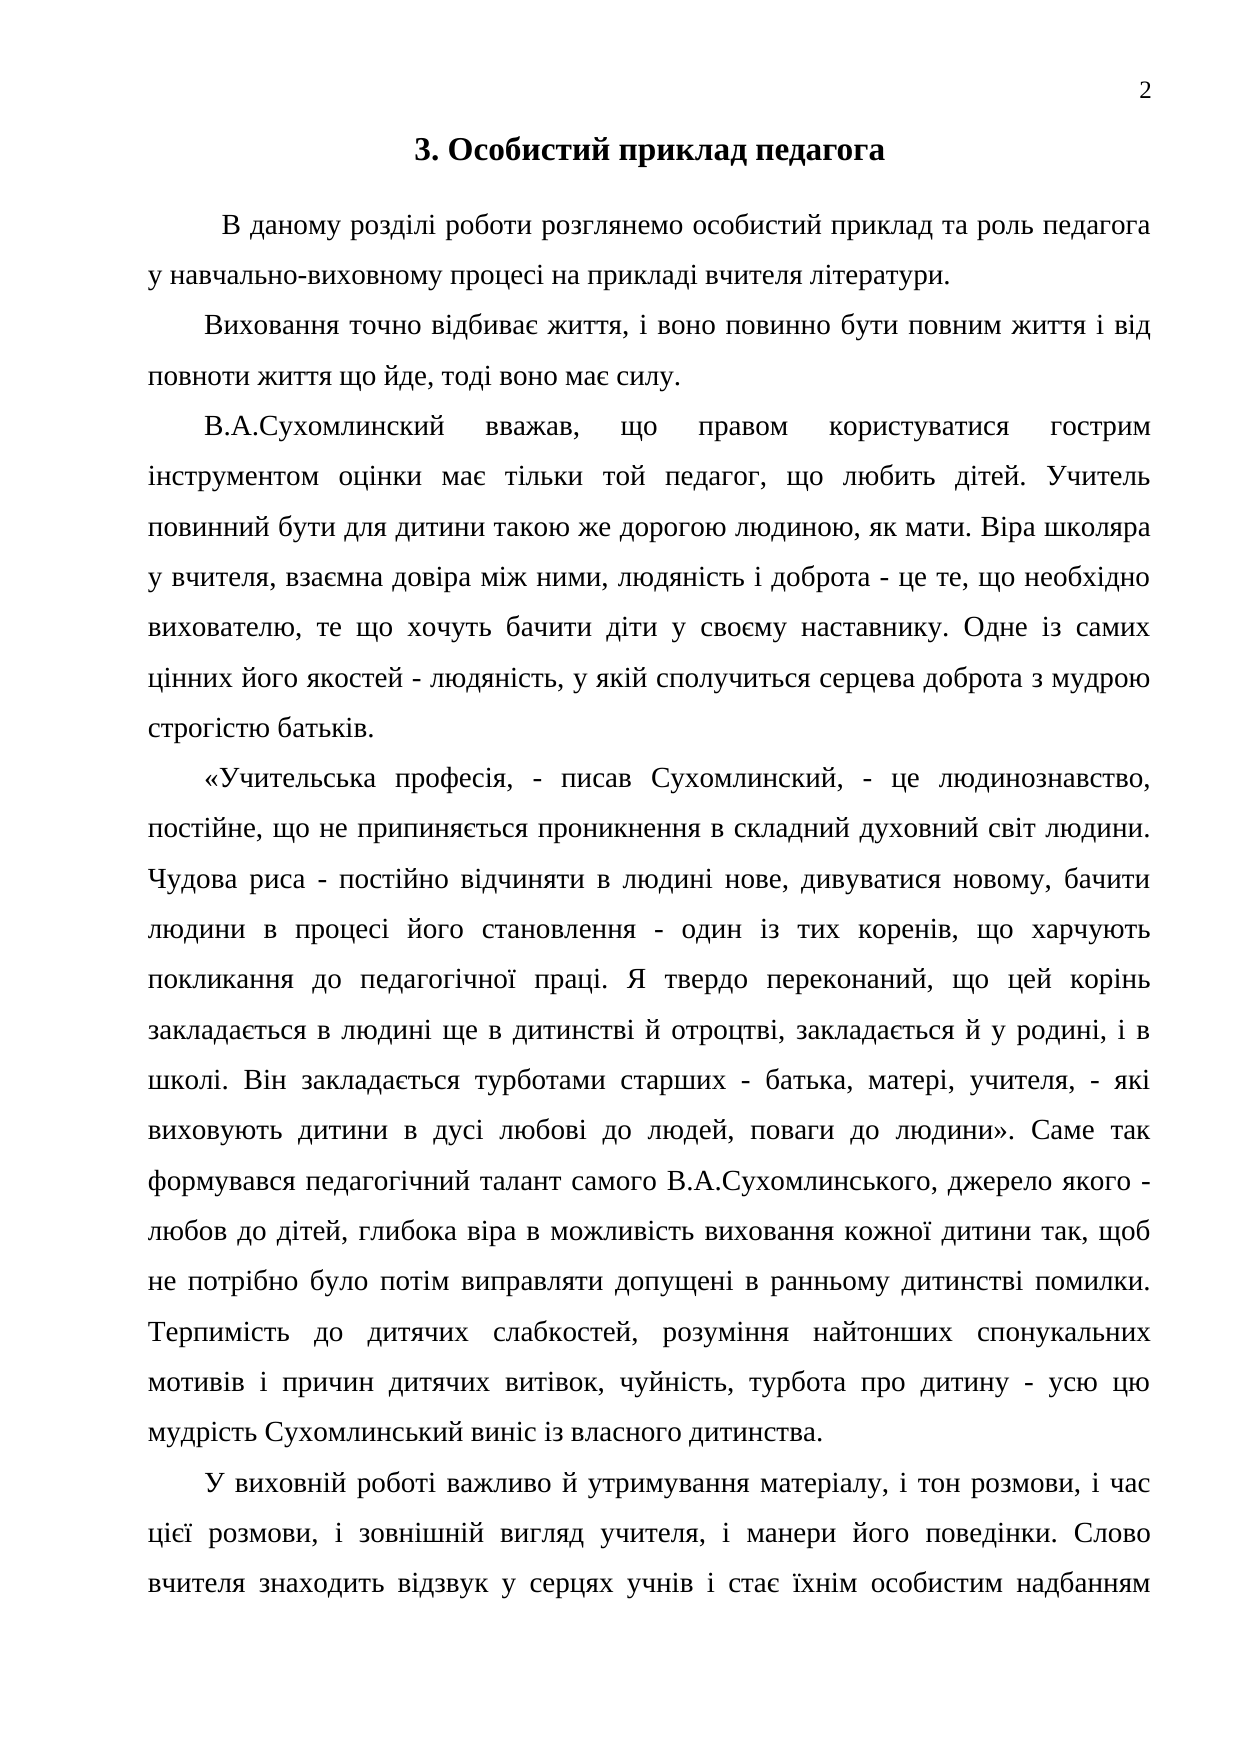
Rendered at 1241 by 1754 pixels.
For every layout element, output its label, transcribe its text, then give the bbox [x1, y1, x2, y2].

subtitle 3. Особистий приклад педагога [148, 129, 1152, 167]
text В даному розділі роботи розглянемо особистий приклад та роль педагога у навчально-виховному процесі на прикладі вчителя літератури. [148, 207, 1152, 291]
text Виховання точно відбиває життя, і воно повинно бути повним життя і від повноти життя що йде, тоді воно має силу. [148, 307, 1152, 391]
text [148, 1465, 1152, 1599]
text В.А.Сухомлинский вважав, що правом користуватися гострим інструментом оцінки має тільки той педагог, що любить дітей. Учитель повинний бути для дитини такою же дорогою людиною, як мати. Віра школяра у вчителя, взаємна довіра між ними, людяність і доброта - це те, що необхідно вихователю, те що хочуть бачити діти у своєму наставнику. Одне із самих цінних його якостей - людяність, у якій сполучиться серцева доброта з мудрою строгістю батьків. [148, 408, 1152, 743]
text «Учительська професія, - писав Сухомлинский, - це людинознавство, постійне, що не припиняється проникнення в складний духовний світ людини. Чудова риса - постійно відчиняти в людині нове, дивуватися новому, бачити людини в процесі його становлення - один із тих коренів, що харчують покликання до педагогічної праці. Я твердо переконаний, що цей корінь закладається в людині ще в дитинстві й отроцтві, закладається й у родині, і в школі. Він закладається турботами старших - батька, матері, учителя, - які виховують дитини в дусі любові до людей, поваги до людини». Саме так формувався педагогічний талант самого В.А.Сухомлинського, джерело якого - любов до дітей, глибока віра в можливість виховання кожної дитини так, щоб не потрібно було потім виправляти допущені в ранньому дитинстві помилки. Терпимість до дитячих слабкостей, розуміння найтонших спонукальних мотивів і причин дитячих витівок, чуйність, турбота про дитину - усю цю мудрість Сухомлинський виніс із власного дитинства. [148, 760, 1152, 1448]
